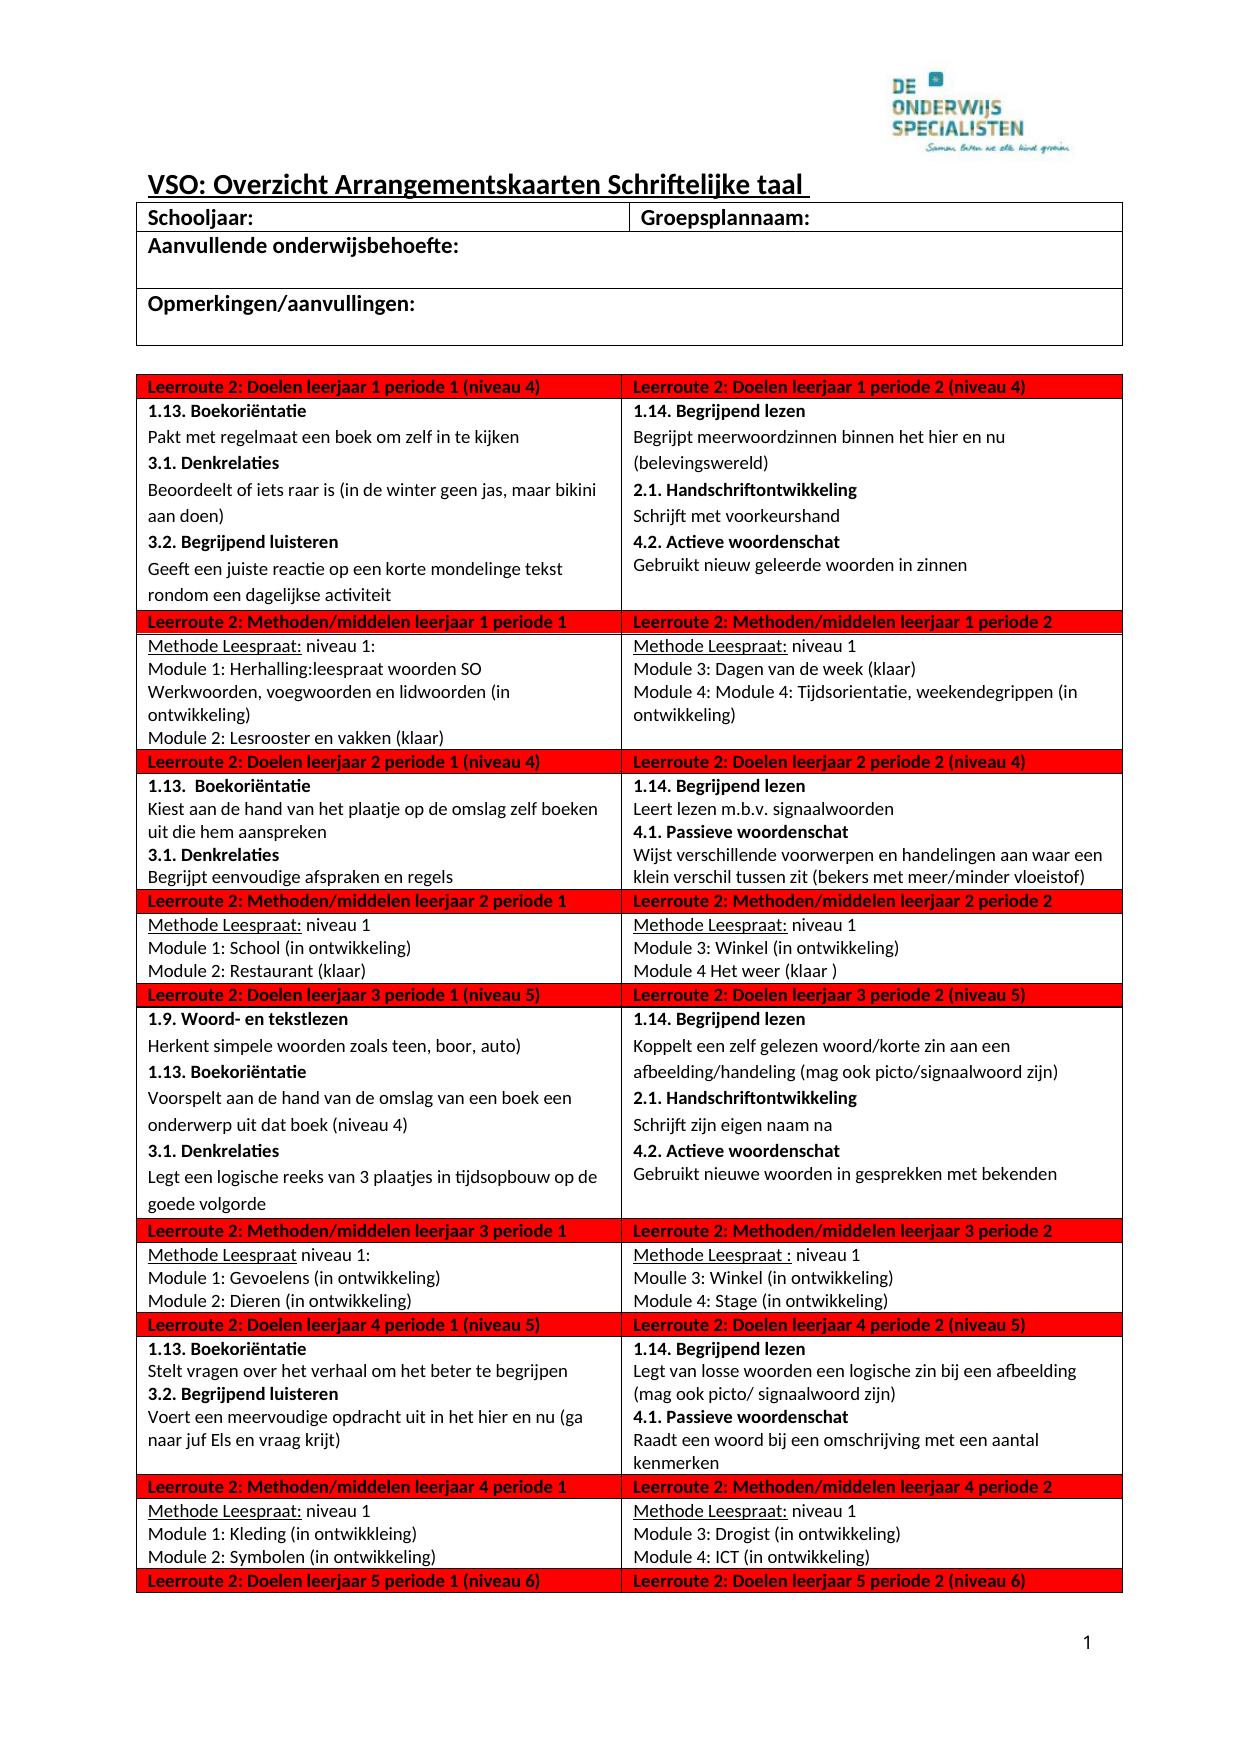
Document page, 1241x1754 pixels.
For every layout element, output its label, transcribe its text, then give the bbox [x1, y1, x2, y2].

table_cell 1.13. Boekoriëntatie Stelt vragen over het verhaal om het beter te begrijpen 3.2. Begrijpend luisteren Voert een meervoudige opdracht uit in het hier en nu (ga naar juf Els en vraag krijt) [137, 1337, 621, 1474]
table_cell Methode Leespraat: niveau 1 Module 3: Drogist (in ontwikkeling) Module 4: ICT (in ontwikkeling) [622, 1499, 1122, 1568]
table_header Leerroute 2: Doelen leerjaar 1 periode 2 (niveau 4) [622, 375, 1122, 398]
table_cell Leerroute 2: Methoden/middelen leerjaar 2 periode 1 [137, 890, 621, 913]
text VSO: Overzicht Arrangementskaarten Schriftelijke taal [148, 166, 1093, 202]
table_cell Leerroute 2: Doelen leerjaar 3 periode 1 (niveau 5) [137, 984, 621, 1006]
table_cell Leerroute 2: Methoden/middelen leerjaar 4 periode 1 [137, 1475, 621, 1498]
table_cell Methode Leespraat : niveau 1 Moulle 3: Winkel (in ontwikkeling) Module 4: Stage (in ontwikkeling) [622, 1243, 1122, 1312]
table_cell Aanvullende onderwijsbehoefte: [137, 232, 1122, 288]
table_cell Methode Leespraat: niveau 1 Module 1: School (in ontwikkeling) Module 2: Restaurant (klaar) [137, 914, 621, 982]
picture [869, 59, 1093, 166]
table_cell Methode Leespraat niveau 1: Module 1: Gevoelens (in ontwikkeling) Module 2: Dieren (in ontwikkeling) [137, 1243, 621, 1312]
table_cell Methode Leespraat: niveau 1 Module 3: Winkel (in ontwikkeling) Module 4 Het weer (klaar ) [622, 914, 1122, 982]
table_cell Leerroute 2: Doelen leerjaar 3 periode 2 (niveau 5) [622, 984, 1122, 1006]
table_cell Leerroute 2: Methoden/middelen leerjaar 3 periode 2 [622, 1219, 1122, 1242]
table_cell Leerroute 2: Methoden/middelen leerjaar 3 periode 1 [137, 1219, 621, 1242]
table_cell Leerroute 2: Doelen leerjaar 4 periode 1 (niveau 5) [137, 1313, 621, 1336]
table_cell Leerroute 2: Doelen leerjaar 2 periode 1 (niveau 4) [137, 750, 621, 773]
table_cell Leerroute 2: Methoden/middelen leerjaar 4 periode 2 [622, 1475, 1122, 1498]
table_cell 1.14. Begrijpend lezen Koppelt een zelf gelezen woord/korte zin aan een afbeelding/handeling (mag ook picto/signaalwoord zijn) 2.1. Handschriftontwikkeling Schrijft zijn eigen naam na 4.2. Actieve woordenschat Gebruikt nieuwe woorden in gesprekken met bekenden [622, 1008, 1122, 1218]
table_cell 1.14. Begrijpend lezen Leert lezen m.b.v. signaalwoorden 4.1. Passieve woordenschat Wijst verschillende voorwerpen en handelingen aan waar een klein verschil tussen zit (bekers met meer/minder vloeistof) [622, 774, 1122, 889]
table_cell Methode Leespraat: niveau 1: Module 1: Herhalling:leespraat woorden SO Werkwoorden, voegwoorden en lidwoorden (in ontwikkeling) Module 2: Lesrooster en vakken (klaar) [137, 635, 621, 749]
table_cell Leerroute 2: Doelen leerjaar 4 periode 2 (niveau 5) [622, 1313, 1122, 1336]
table_cell 1.14. Begrijpend lezen Legt van losse woorden een logische zin bij een afbeelding (mag ook picto/ signaalwoord zijn) 4.1. Passieve woordenschat Raadt een woord bij een omschrijving met een aantal kenmerken [622, 1337, 1122, 1474]
table_header Groepsplannaam: [630, 203, 1122, 231]
table_cell Methode Leespraat: niveau 1 Module 3: Dagen van de week (klaar) Module 4: Module 4: Tijdsorientatie, weekendegrippen (in ontwikkeling) [622, 635, 1122, 749]
table_header Schooljaar: [137, 203, 629, 231]
table_cell Leerroute 2: Methoden/middelen leerjaar 1 periode 1 [137, 611, 621, 633]
table_cell Leerroute 2: Doelen leerjaar 5 periode 2 (niveau 6) [622, 1569, 1122, 1592]
table_header Leerroute 2: Doelen leerjaar 1 periode 1 (niveau 4) [137, 375, 621, 398]
table_cell 1.9. Woord- en tekstlezen Herkent simpele woorden zoals teen, boor, auto) 1.13. Boekoriëntatie Voorspelt aan de hand van de omslag van een boek een onderwerp uit dat boek (niveau 4) 3.1. Denkrelaties Legt een logische reeks van 3 plaatjes in tijdsopbouw op de goede volgorde [137, 1008, 621, 1218]
table_cell Leerroute 2: Doelen leerjaar 5 periode 1 (niveau 6) [137, 1569, 621, 1592]
table_cell 1.13. Boekoriëntatie Pakt met regelmaat een boek om zelf in te kijken 3.1. Denkrelaties Beoordeelt of iets raar is (in de winter geen jas, maar bikini aan doen) 3.2. Begrijpend luisteren Geeft een juiste reactie op een korte mondelinge tekst rondom een dagelijkse activiteit [137, 399, 621, 609]
table_cell Leerroute 2: Methoden/middelen leerjaar 1 periode 2 [622, 611, 1122, 633]
table_cell Leerroute 2: Methoden/middelen leerjaar 2 periode 2 [622, 890, 1122, 913]
table_cell 1.14. Begrijpend lezen Begrijpt meerwoordzinnen binnen het hier en nu (belevingswereld) 2.1. Handschriftontwikkeling Schrijft met voorkeurshand 4.2. Actieve woordenschat Gebruikt nieuw geleerde woorden in zinnen [622, 399, 1122, 609]
table_cell Leerroute 2: Doelen leerjaar 2 periode 2 (niveau 4) [622, 750, 1122, 773]
table_cell Methode Leespraat: niveau 1 Module 1: Kleding (in ontwikkleing) Module 2: Symbolen (in ontwikkeling) [137, 1499, 621, 1568]
table_cell Opmerkingen/aanvullingen: [137, 289, 1122, 345]
table_cell 1.13. Boekoriëntatie Kiest aan de hand van het plaatje op de omslag zelf boeken uit die hem aanspreken 3.1. Denkrelaties Begrijpt eenvoudige afspraken en regels [137, 774, 621, 889]
